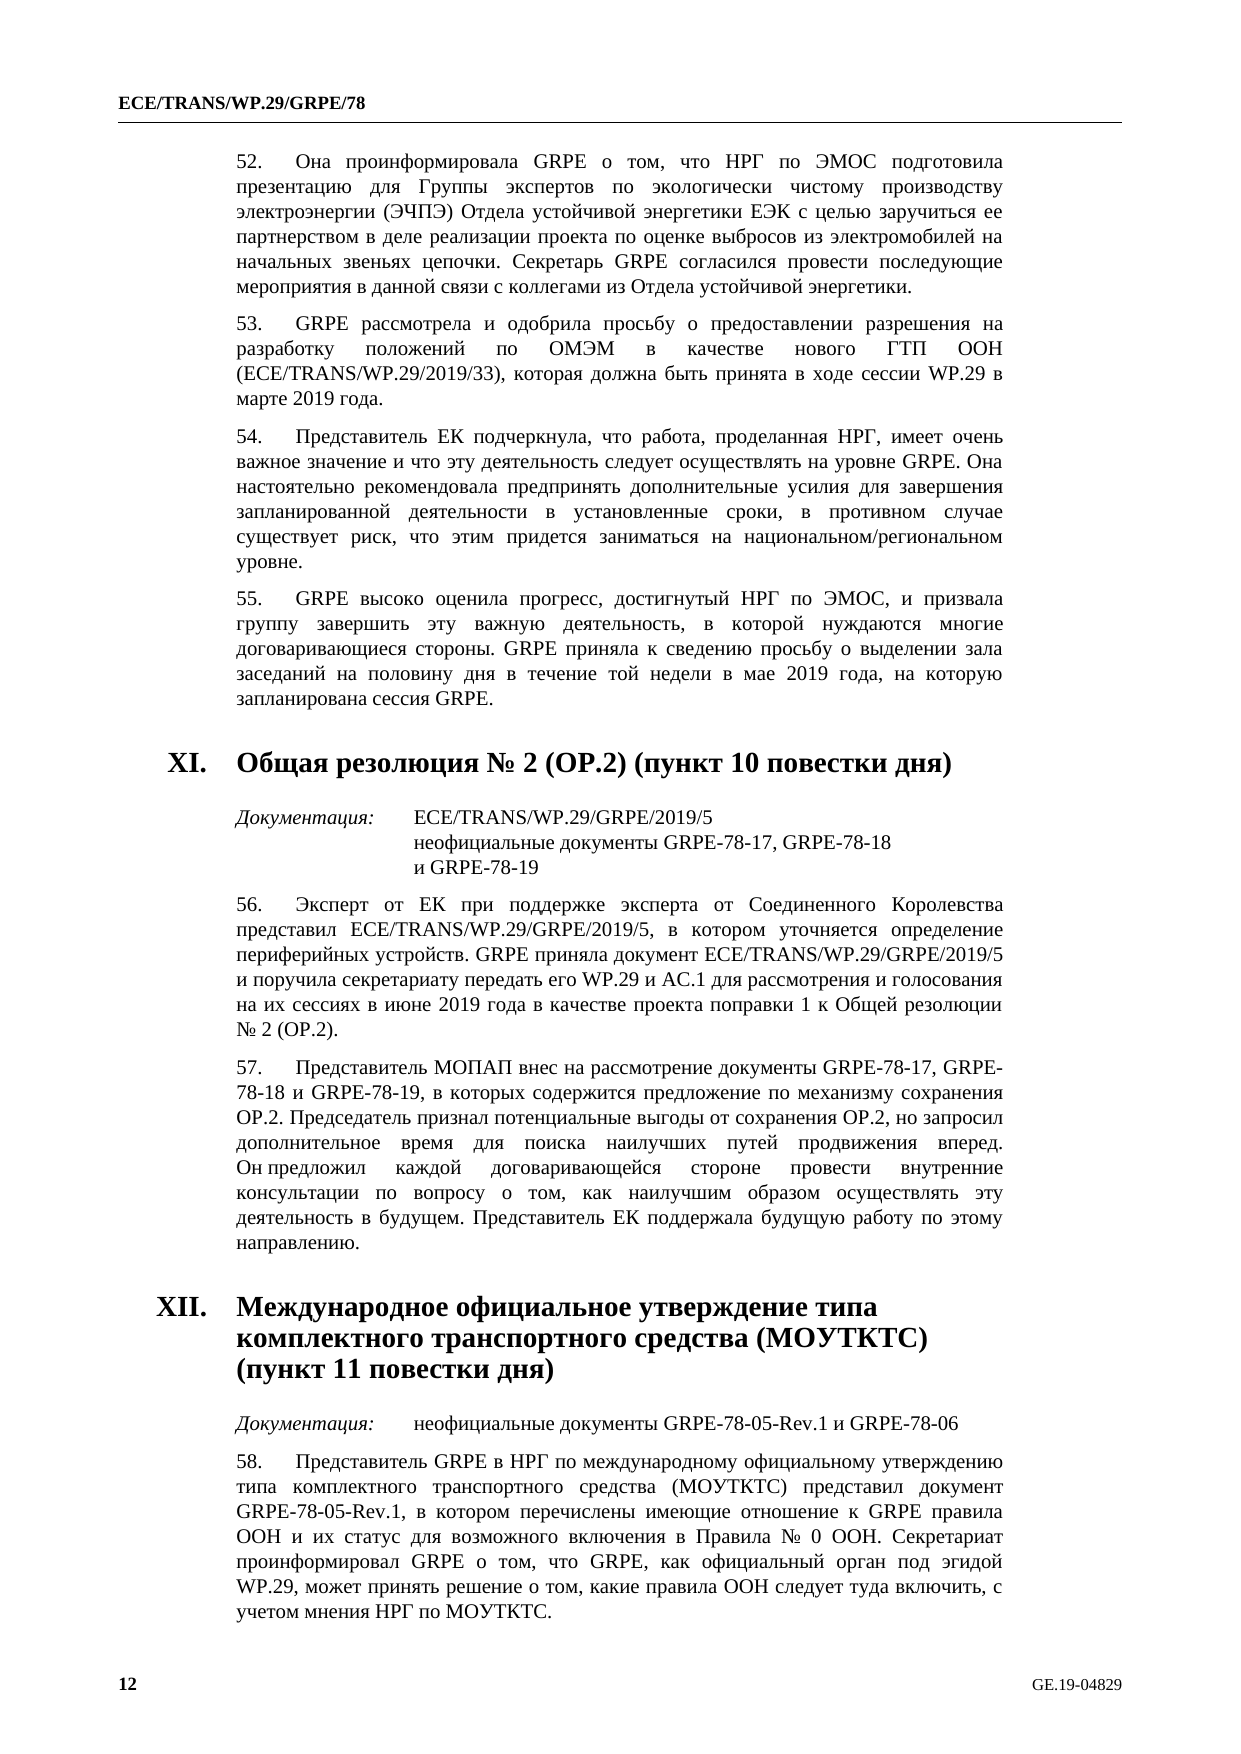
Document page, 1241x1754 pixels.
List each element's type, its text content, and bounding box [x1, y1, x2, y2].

text 56. Эксперт от ЕК при поддержке эксперта от Соединенного Королевства представил ECE/TRANS/WP.29/GRPE/2019/5, в котором уточняется определение периферийных устройств. GRPE приняла документ ECE/TRANS/WP.29/GRPE/2019/5 и поручила секретариату передать его WP.29 и АС.1 для рассмотрения и голосования на их сессиях в июне 2019 года в качестве проекта поправки 1 к Общей резолюции № 2 (ОР.2). [236, 891, 1004, 1041]
text 55. GRPE высоко оценила прогресс, достигнутый НРГ по ЭМОС, и призвала группу завершить эту важную деятельность, в которой нуждаются многие договаривающиеся стороны. GRPE приняла к сведению просьбу о выделении зала заседаний на половину дня в течение той недели в мае 2019 года, на которую запланирована сессия GRPE. [236, 585, 1004, 710]
text 52. Она проинформировала GRPE о том, что НРГ по ЭМОС подготовила презентацию для Группы экспертов по экологически чистому производству электроэнергии (ЭЧПЭ) Отдела устойчивой энергетики ЕЭК с целью заручиться ее партнерством в деле реализации проекта по оценке выбросов из электромобилей на начальных звеньях цепочки. Секретарь GRPE согласился провести последующие мероприятия в данной связи с коллегами из Отдела устойчивой энергетики. [236, 148, 1004, 298]
text 53. GRPE рассмотрела и одобрила просьбу о предоставлении разрешения на разработку положений по ОМЭМ в качестве нового ГТП ООН (ECE/TRANS/WP.29/2019/33), которая должна быть принята в ходе сессии WP.29 в марте 2019 года. [236, 310, 1004, 410]
text XII. Международное официальное утверждение типа комплектного транспортного средства (МОУТКТС) (пункт 11 повестки дня) [118, 1291, 1004, 1385]
text 58. Представитель GRPE в НРГ по международному официальному утверждению типа комплектного транспортного средства (МОУТКТС) представил документ GRPE-78-05-Rev.1, в котором перечислены имеющие отношение к GRPE правила ООН и их статус для возможного включения в Правила № 0 ООН. Секретариат проинформировал GRPE о том, что GRPE, как официальный орган под эгидой WP.29, может принять решение о том, какие правила ООН следует туда включить, с учетом мнения НРГ по МОУТКТС. [236, 1448, 1004, 1623]
text 54. Представитель ЕК подчеркнула, что работа, проделанная НРГ, имеет очень важное значение и что эту деятельность следует осуществлять на уровне GRPE. Она настоятельно рекомендовала предпринять дополнительные усилия для завершения запланированной деятельности в установленные сроки, в противном случае существует риск, что этим придется заниматься на национальном/региональном уровне. [236, 423, 1004, 573]
text Документация: неофициальные документы GRPE-78-05-Rev.1 и GRPE-78-06 [236, 1410, 1004, 1435]
text 57. Представитель МОПАП внес на рассмотрение документы GRPE-78-17, GRPE-78-18 и GRPE-78-19, в которых содержится предложение по механизму сохранения ОР.2. Председатель признал потенциальные выгоды от сохранения ОР.2, но запросил дополнительное время для поиска наилучших путей продвижения вперед. Он предложил каждой договаривающейся стороне провести внутренние консультации по вопросу о том, как наилучшим образом осуществлять эту деятельность в будущем. Представитель ЕК поддержала будущую работу по этому направлению. [236, 1054, 1004, 1254]
text Документация: ECE/TRANS/WP.29/GRPE/2019/5 неофициальные документы GRPE-78-17, GRPE-78-18 и GRPE-78-19 [236, 804, 1004, 879]
text XI. Общая резолюция № 2 (ОР.2) (пункт 10 повестки дня) [118, 748, 1004, 779]
